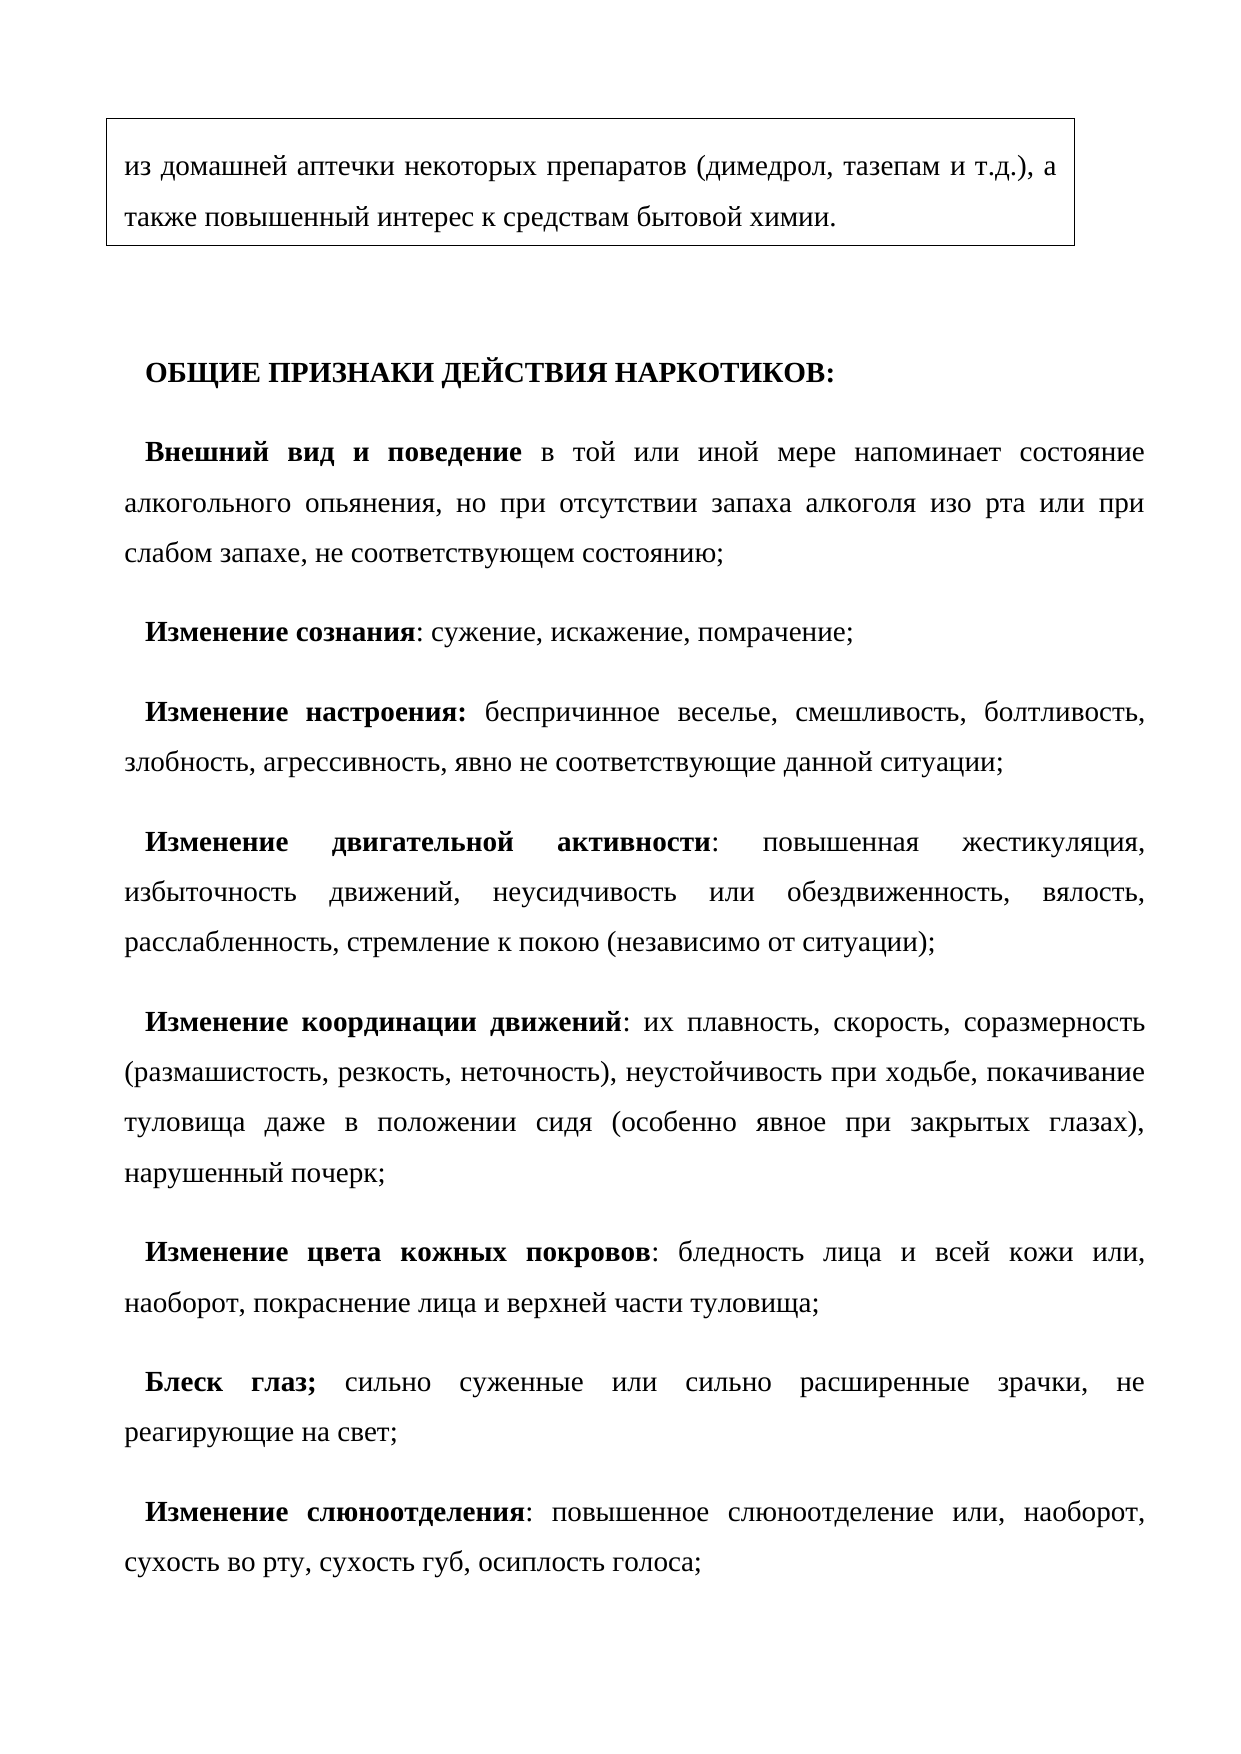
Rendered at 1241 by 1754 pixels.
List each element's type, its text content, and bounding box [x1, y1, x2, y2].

text Изменение цвета кожных покровов: бледность лица и всей кожи или, наоборот, покраснение лица и верхней части туловища; [124, 1234, 1146, 1318]
text Изменение сознания: сужение, искажение, помрачение; [124, 614, 1146, 648]
text ОБЩИЕ ПРИЗНАКИ ДЕЙСТВИЯ НАРКОТИКОВ: [124, 355, 1146, 388]
text Внешний вид и поведение в той или иной мере напоминает состояние алкогольного опьянения, но при отсутствии запаха алкоголя изо рта или при слабом запахе, не соответствующем состоянию; [124, 434, 1146, 569]
text Изменение настроения: беспричинное веселье, смешливость, болтливость, злобность, агрессивность, явно не соответствующие данной ситуации; [124, 694, 1146, 778]
text Изменение слюноотделения: повышенное слюноотделение или, наоборот, сухость во рту, сухость губ, осиплость голоса; [124, 1494, 1146, 1578]
text Изменение координации движений: их плавность, скорость, соразмерность (размашистость, резкость, неточность), неустойчивость при ходьбе, покачивание туловища даже в положении сидя (особенно явное при закрытых глазах), нарушенный почерк; [124, 1004, 1146, 1188]
text Изменение двигательной активности: повышенная жестикуляция, избыточность движений, неусидчивость или обездвиженность, вялость, расслабленность, стремление к покою (независимо от ситуации); [124, 824, 1146, 958]
text Блеск глаз; сильно суженные или сильно расширенные зрачки, не реагирующие на свет; [124, 1364, 1146, 1448]
